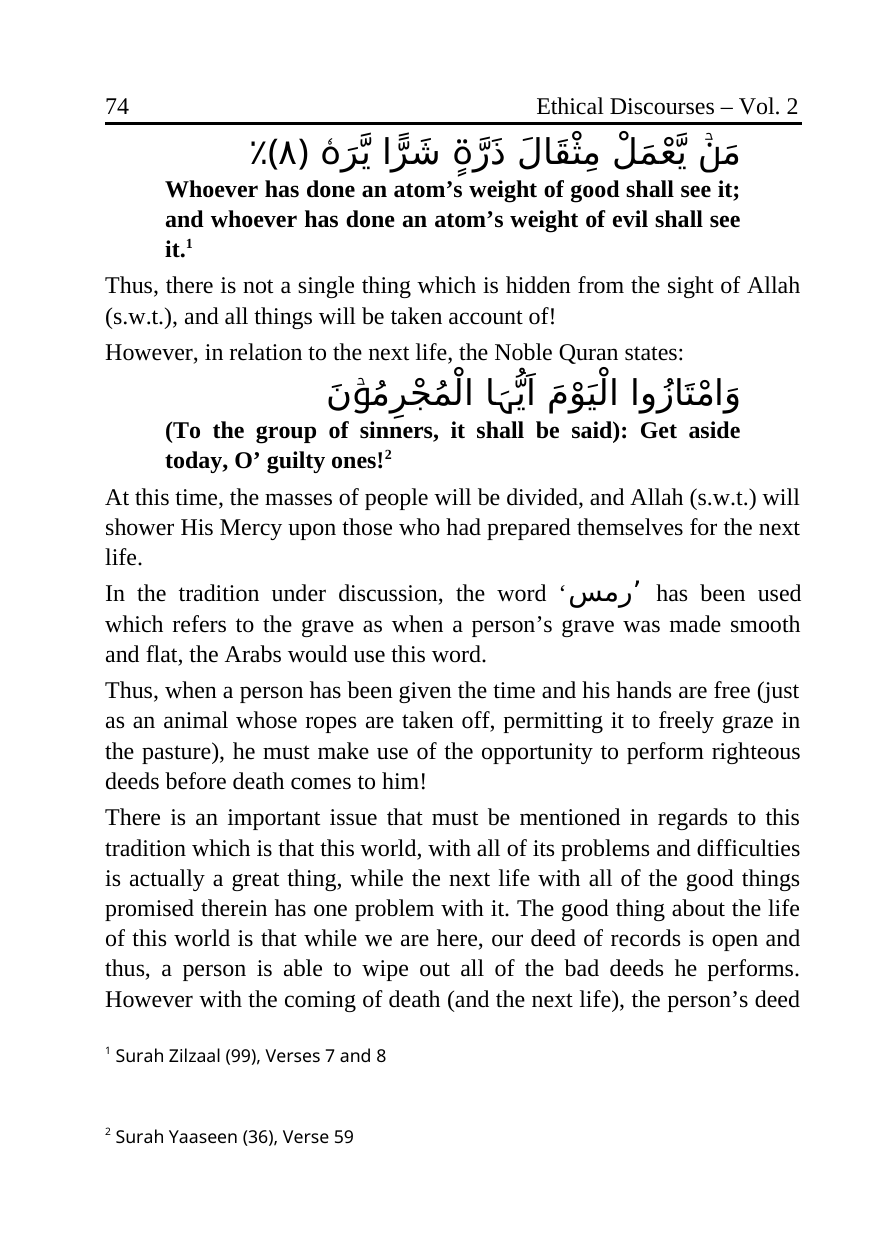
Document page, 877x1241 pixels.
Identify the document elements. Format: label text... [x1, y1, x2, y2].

text In the tradition under discussion, the word ‘رمس’ has been used which refers to the grave as when a person’s grave was made smooth and flat, the Arabs would use this word. [105, 578, 802, 668]
text (To the group of sinners, it shall be said): Get aside today, O’ guilty ones! [165, 414, 742, 474]
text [165, 132, 742, 173]
text However, in relation to the next life, the Noble Quran states: [105, 336, 802, 367]
text At this time, the masses of people will be divided, and Allah (s.w.t.) will shower His Mercy upon those who had prepared themselves for the next life. [105, 481, 802, 571]
text Thus, there is not a single thing which is hidden from the sight of Allah (s.w.t.), and all things will be taken account of! [105, 270, 802, 330]
text وَامْتَازُوا الْیَوْمَ اَیُّہَا الْمُجْرِمُوۡنَ [165, 373, 742, 414]
text Thus, when a person has been given the time and his hands are free (just as an animal whose ropes are taken off, permitting it to freely graze in the pasture), he must make use of the opportunity to perform righteous deeds before death comes to him! [105, 674, 802, 795]
text Whoever has done an atom’s weight of good shall see it; and whoever has done an atom’s weight of evil shall see it. [165, 173, 742, 263]
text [105, 802, 802, 1013]
